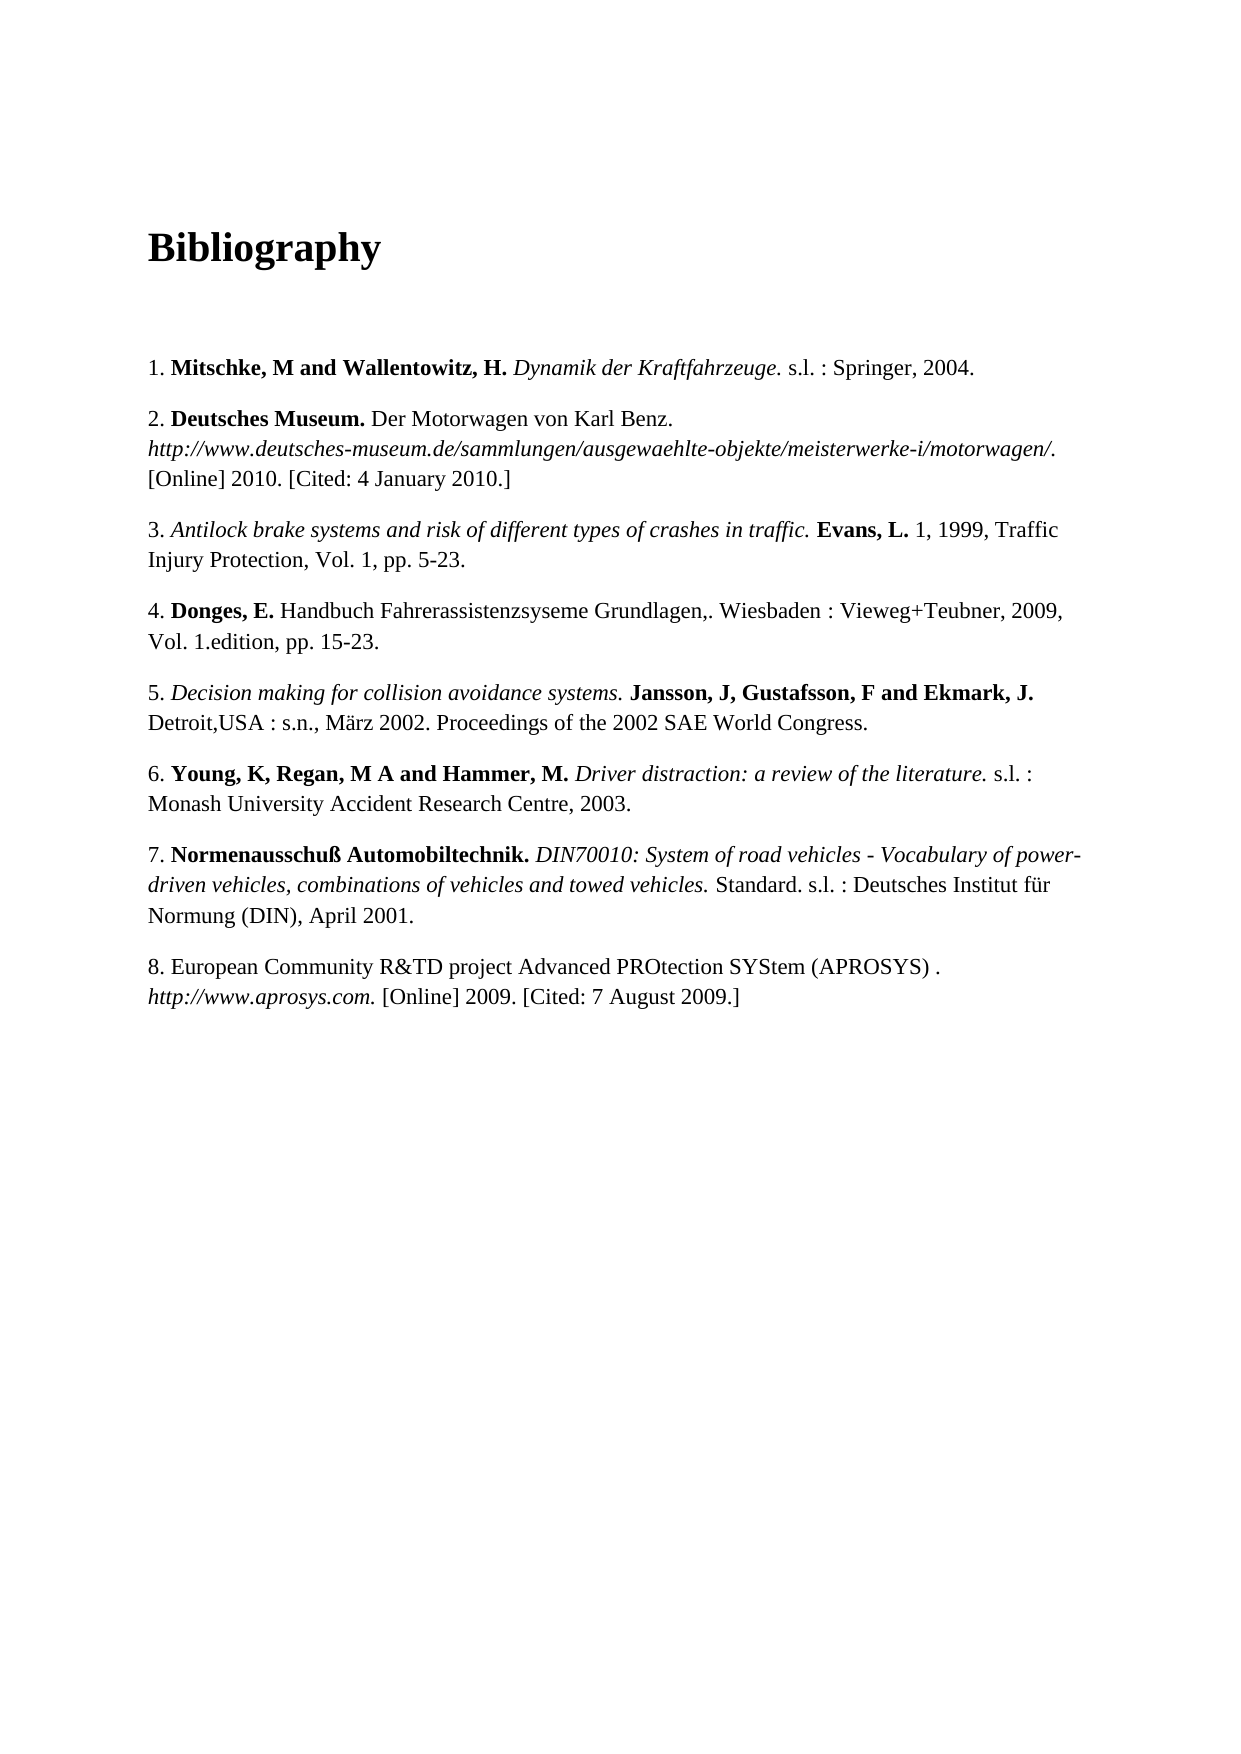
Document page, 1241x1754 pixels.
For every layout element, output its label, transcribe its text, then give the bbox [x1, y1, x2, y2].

subtitle Bibliography [148, 223, 1093, 271]
